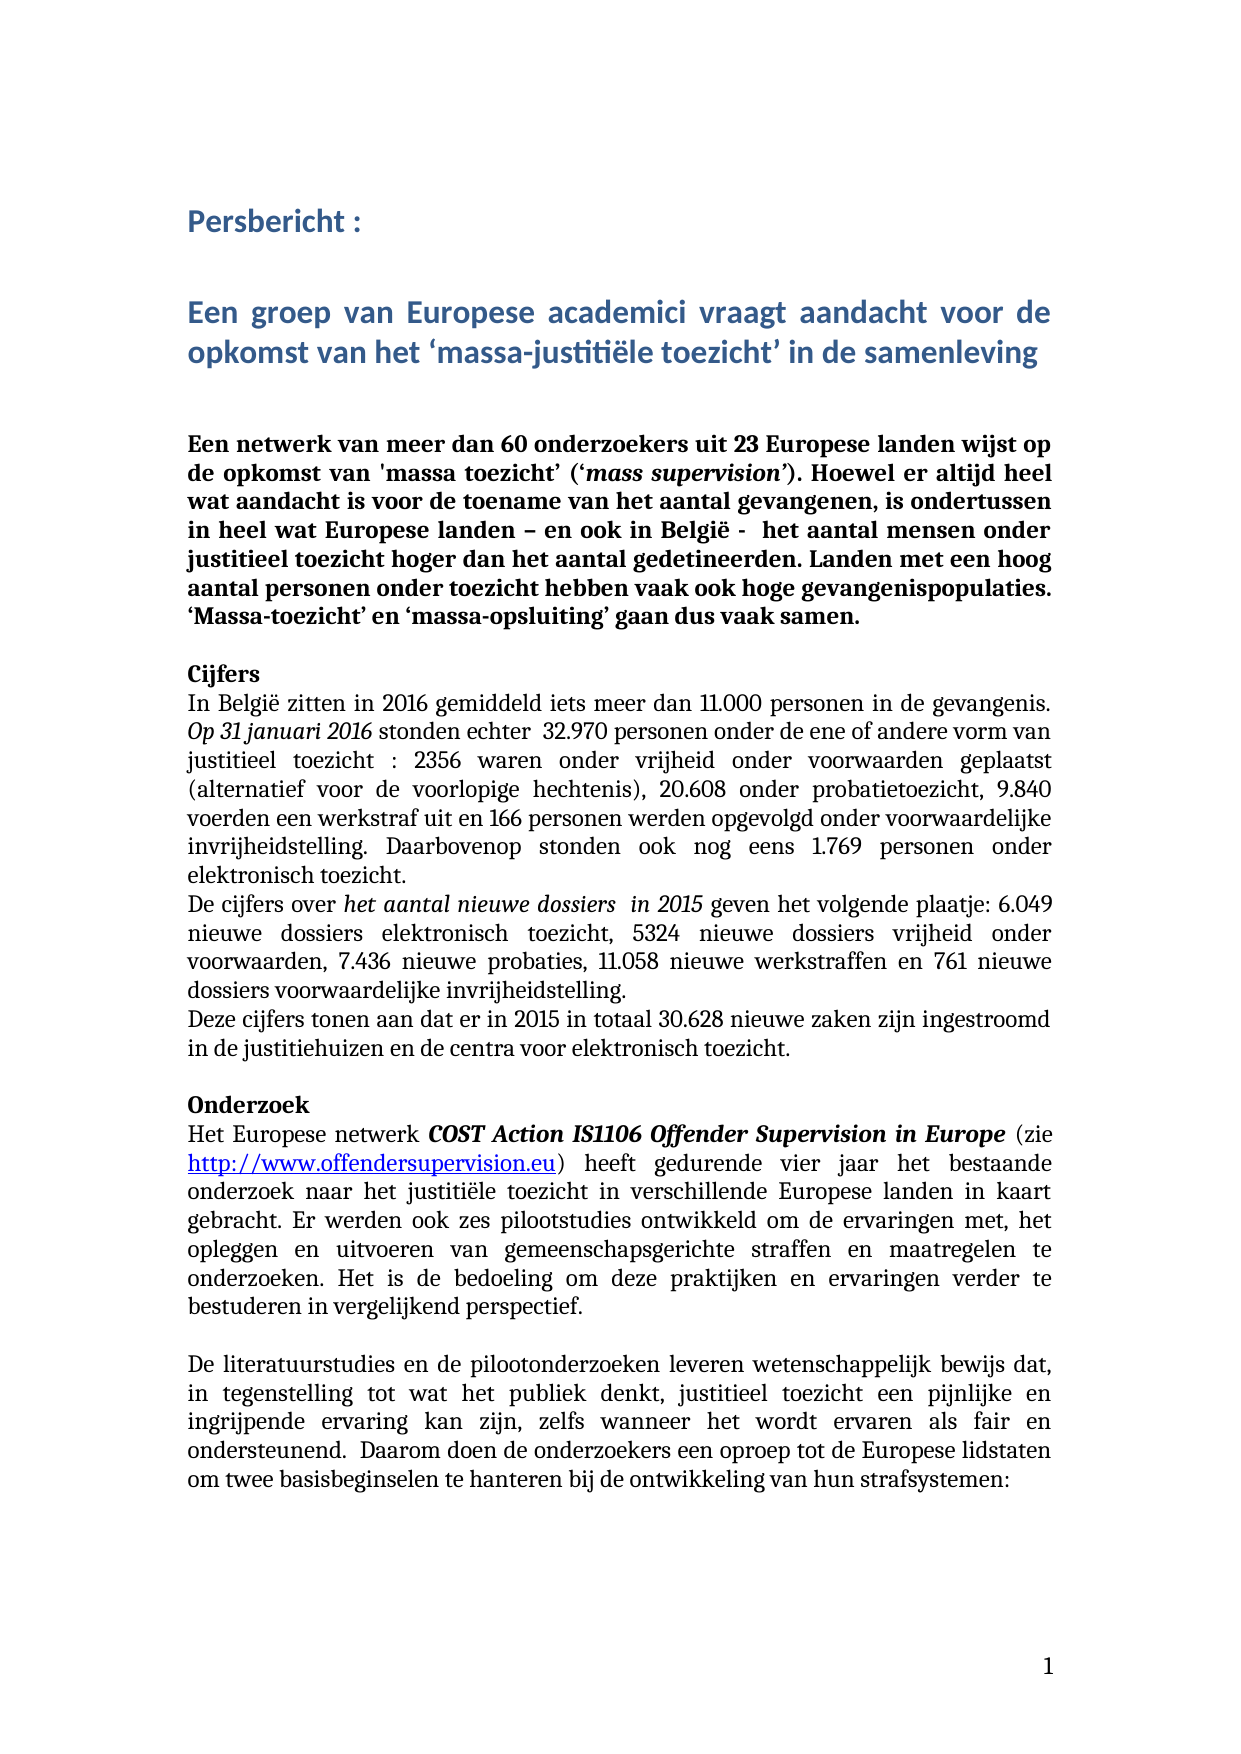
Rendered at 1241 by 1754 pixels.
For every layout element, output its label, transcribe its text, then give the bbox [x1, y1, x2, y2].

text In België zitten in 2016 gemiddeld iets meer dan 11.000 personen in de gevangenis. Op 31 januari 2016 stonden echter 32.970 personen onder de ene of andere vorm van justitieel toezicht : 2356 waren onder vrijheid onder voorwaarden geplaatst (alternatief voor de voorlopige hechtenis), 20.608 onder probatietoezicht, 9.840 voerden een werkstraf uit en 166 personen werden opgevolgd onder voorwaardelijke invrijheidstelling. Daarbovenop stonden ook nog eens 1.769 personen onder elektronisch toezicht. [187, 688, 1053, 890]
subtitle Persbericht : [187, 200, 1053, 241]
text Onderzoek [187, 1091, 1053, 1120]
text Het Europese netwerk COST Action IS1106 Offender Supervision in Europe (zie http://www.offendersupervision.eu) heeft gedurende vier jaar het bestaande onderzoek naar het justitiële toezicht in verschillende Europese landen in kaart gebracht. Er werden ook zes pilootstudies ontwikkeld om de ervaringen met, het opleggen en uitvoeren van gemeenschapsgerichte straffen en maatregelen te onderzoeken. Het is de bedoeling om deze praktijken en ervaringen verder te bestuderen in vergelijkend perspectief. [187, 1120, 1053, 1321]
text Deze cijfers tonen aan dat er in 2015 in totaal 30.628 nieuwe zaken zijn ingestroomd in de justitiehuizen en de centra voor elektronisch toezicht. [187, 1005, 1053, 1062]
text De literatuurstudies en de pilootonderzoeken leveren wetenschappelijk bewijs dat, in tegenstelling tot wat het publiek denkt, justitieel toezicht een pijnlijke en ingrijpende ervaring kan zijn, zelfs wanneer het wordt ervaren als fair en ondersteunend. Daarom doen de onderzoekers een oproep tot de Europese lidstaten om twee basisbeginselen te hanteren bij de ontwikkeling van hun strafsystemen: [187, 1350, 1053, 1493]
text Cijfers [187, 660, 1053, 688]
subtitle Een groep van Europese academici vraagt aandacht voor de opkomst van het ‘massa-justitiële toezicht’ in de samenleving [187, 291, 1053, 372]
text Een netwerk van meer dan 60 onderzoekers uit 23 Europese landen wijst op de opkomst van 'massa toezicht’ (‘mass supervision’). Hoewel er altijd heel wat aandacht is voor de toename van het aantal gevangenen, is ondertussen in heel wat Europese landen – en ook in België - het aantal mensen onder justitieel toezicht hoger dan het aantal gedetineerden. Landen met een hoog aantal personen onder toezicht hebben vaak ook hoge gevangenispopulaties. ‘Massa-toezicht’ en ‘massa-opsluiting’ gaan dus vaak samen. [187, 430, 1053, 631]
text De cijfers over het aantal nieuwe dossiers in 2015 geven het volgende plaatje: 6.049 nieuwe dossiers elektronisch toezicht, 5324 nieuwe dossiers vrijheid onder voorwaarden, 7.436 nieuwe probaties, 11.058 nieuwe werkstraffen en 761 nieuwe dossiers voorwaardelijke invrijheidstelling. [187, 890, 1053, 1005]
